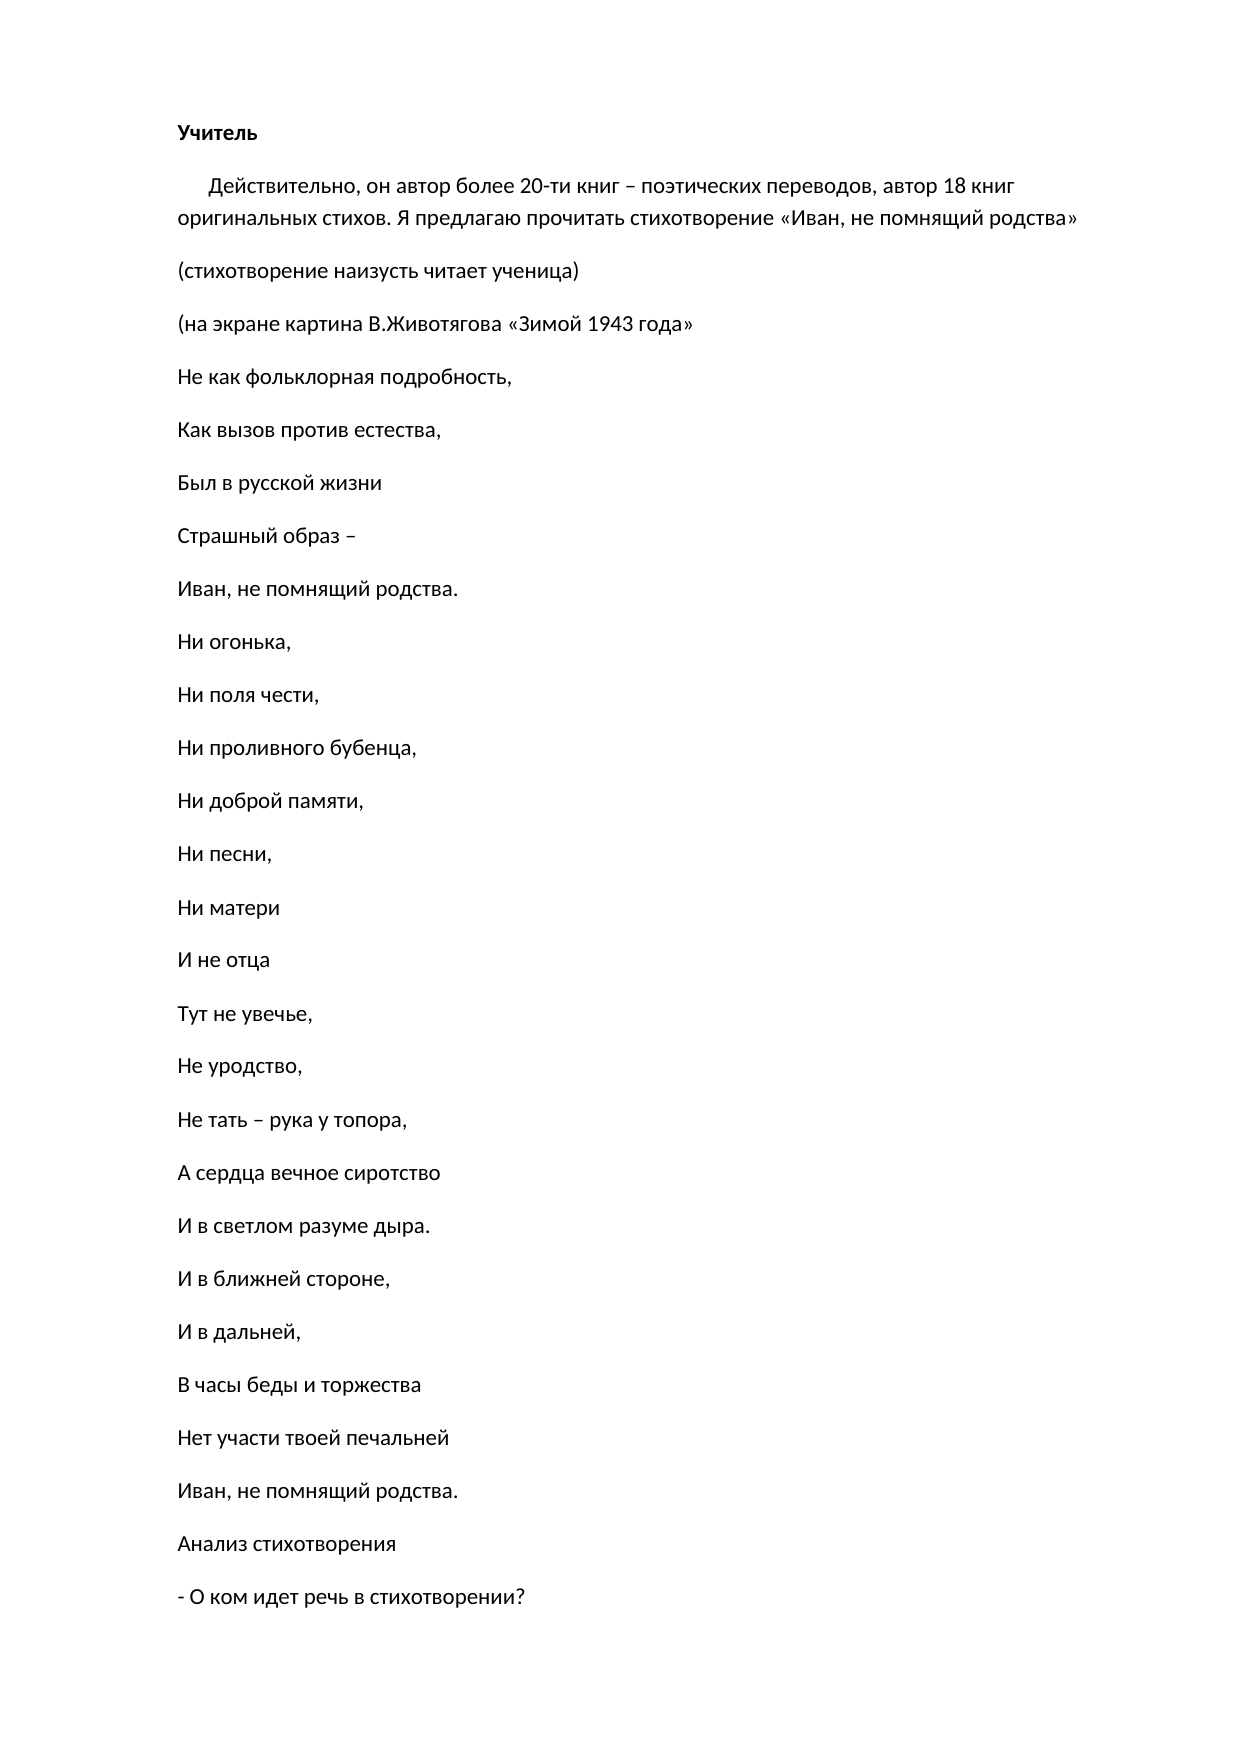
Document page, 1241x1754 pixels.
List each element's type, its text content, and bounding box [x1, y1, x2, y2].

text Действительно, он автор более 20-ти книг – поэтических переводов, автор 18 книг оригинальных стихов. Я предлагаю прочитать стихотворение «Иван, не помнящий родства» [177, 171, 1152, 231]
text Иван, не помнящий родства. [177, 574, 1152, 602]
text Ни доброй памяти, [177, 787, 1152, 814]
text Ни проливного бубенца, [177, 733, 1152, 762]
text И в дальней, [177, 1317, 1152, 1345]
text Ни песни, [177, 839, 1152, 868]
text Как вызов против естества, [177, 415, 1152, 443]
text Не как фольклорная подробность, [177, 362, 1152, 390]
text Был в русской жизни [177, 468, 1152, 496]
text Анализ стихотворения [177, 1529, 1152, 1557]
text Страшный образ – [177, 521, 1152, 549]
text Нет участи твоей печальней [177, 1423, 1152, 1451]
text Не уродство, [177, 1052, 1152, 1080]
text (на экране картина В.Животягова «Зимой 1943 года» [177, 309, 1152, 337]
text (стихотворение наизусть читает ученица) [177, 256, 1152, 284]
text В часы беды и торжества [177, 1370, 1152, 1398]
text И в ближней стороне, [177, 1264, 1152, 1292]
text И не отца [177, 946, 1152, 974]
text Ни матери [177, 893, 1152, 921]
text Иван, не помнящий родства. [177, 1476, 1152, 1504]
text И в светлом разуме дыра. [177, 1211, 1152, 1239]
text Не тать – рука у топора, [177, 1105, 1152, 1133]
text А сердца вечное сиротство [177, 1158, 1152, 1186]
text Тут не увечье, [177, 999, 1152, 1027]
text - О ком идет речь в стихотворении? [177, 1582, 1152, 1610]
text Учитель [177, 118, 1152, 146]
text Ни огонька, [177, 627, 1152, 656]
text Ни поля чести, [177, 681, 1152, 708]
